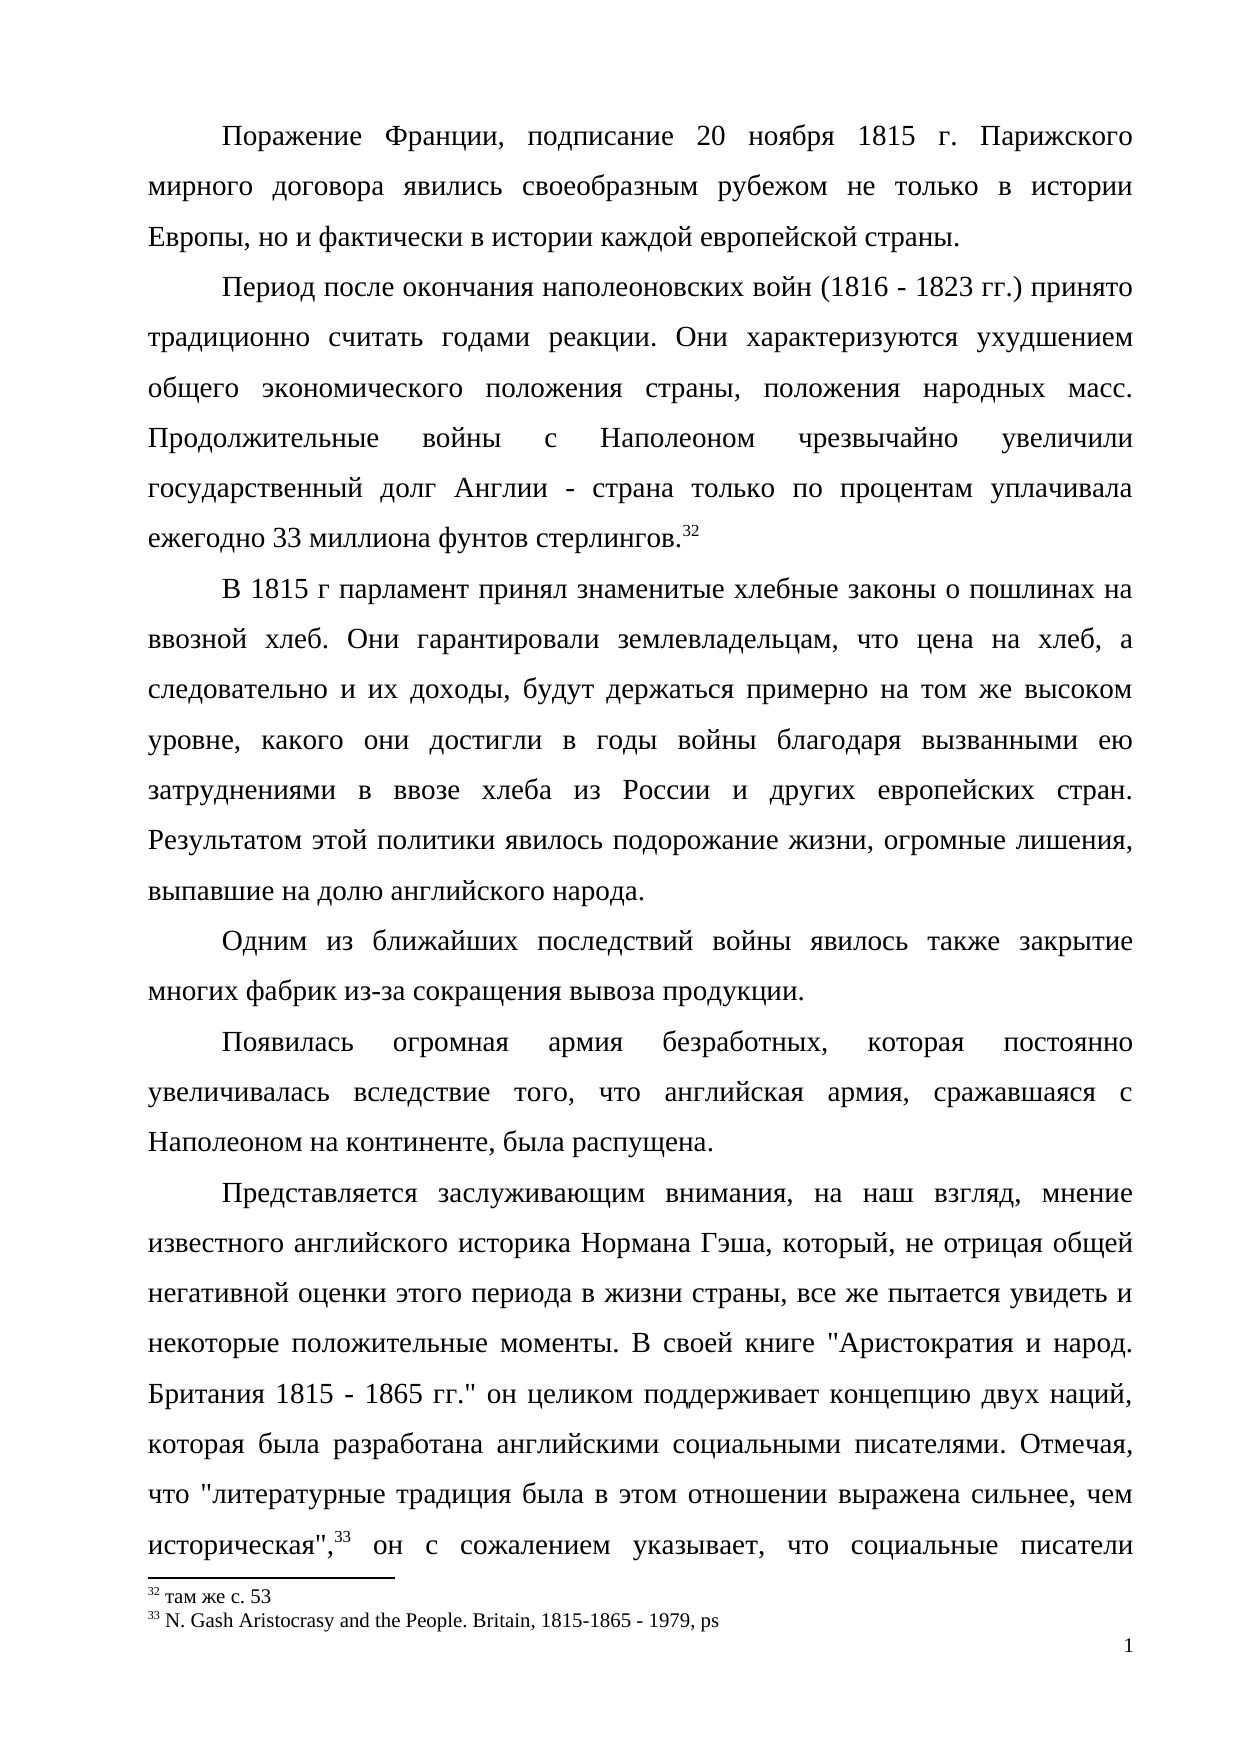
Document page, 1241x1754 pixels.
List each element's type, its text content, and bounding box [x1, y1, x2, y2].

text Появилась огромная армия безработных, которая постоянно увеличивалась вследствие того, что английская армия, сражавшаяся с Наполеоном на континенте, была распущена. [148, 1024, 1134, 1158]
text Период после окончания наполеоновских войн (1816 - 1823 гг.) принято традиционно считать годами реакции. Они характеризуются ухудшением общего экономического положения страны, положения народных масс. Продолжительные войны с Наполеоном чрезвычайно увеличили государственный долг Англии - страна только по процентам уплачивала ежегодно 33 миллиона фунтов стерлингов. [148, 269, 1134, 554]
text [148, 1175, 1134, 1560]
text В 1815 г парламент принял знаменитые хлебные законы о пошлинах на ввозной хлеб. Они гарантировали землевладельцам, что цена на хлеб, а следовательно и их доходы, будут держаться примерно на том же высоком уровне, какого они достигли в годы войны благодаря вызванными ею затруднениями в ввозе хлеба из России и других европейских стран. Результатом этой политики явилось подорожание жизни, огромные лишения, выпавшие на долю английского народа. [148, 571, 1134, 906]
text Одним из ближайших последствий войны явилось также закрытие многих фабрик из-за сокращения вывоза продукции. [148, 923, 1134, 1007]
text Поражение Франции, подписание 20 ноября 1815 г. Парижского мирного договора явились своеобразным рубежом не только в истории Европы, но и фактически в истории каждой европейской страны. [148, 118, 1134, 252]
